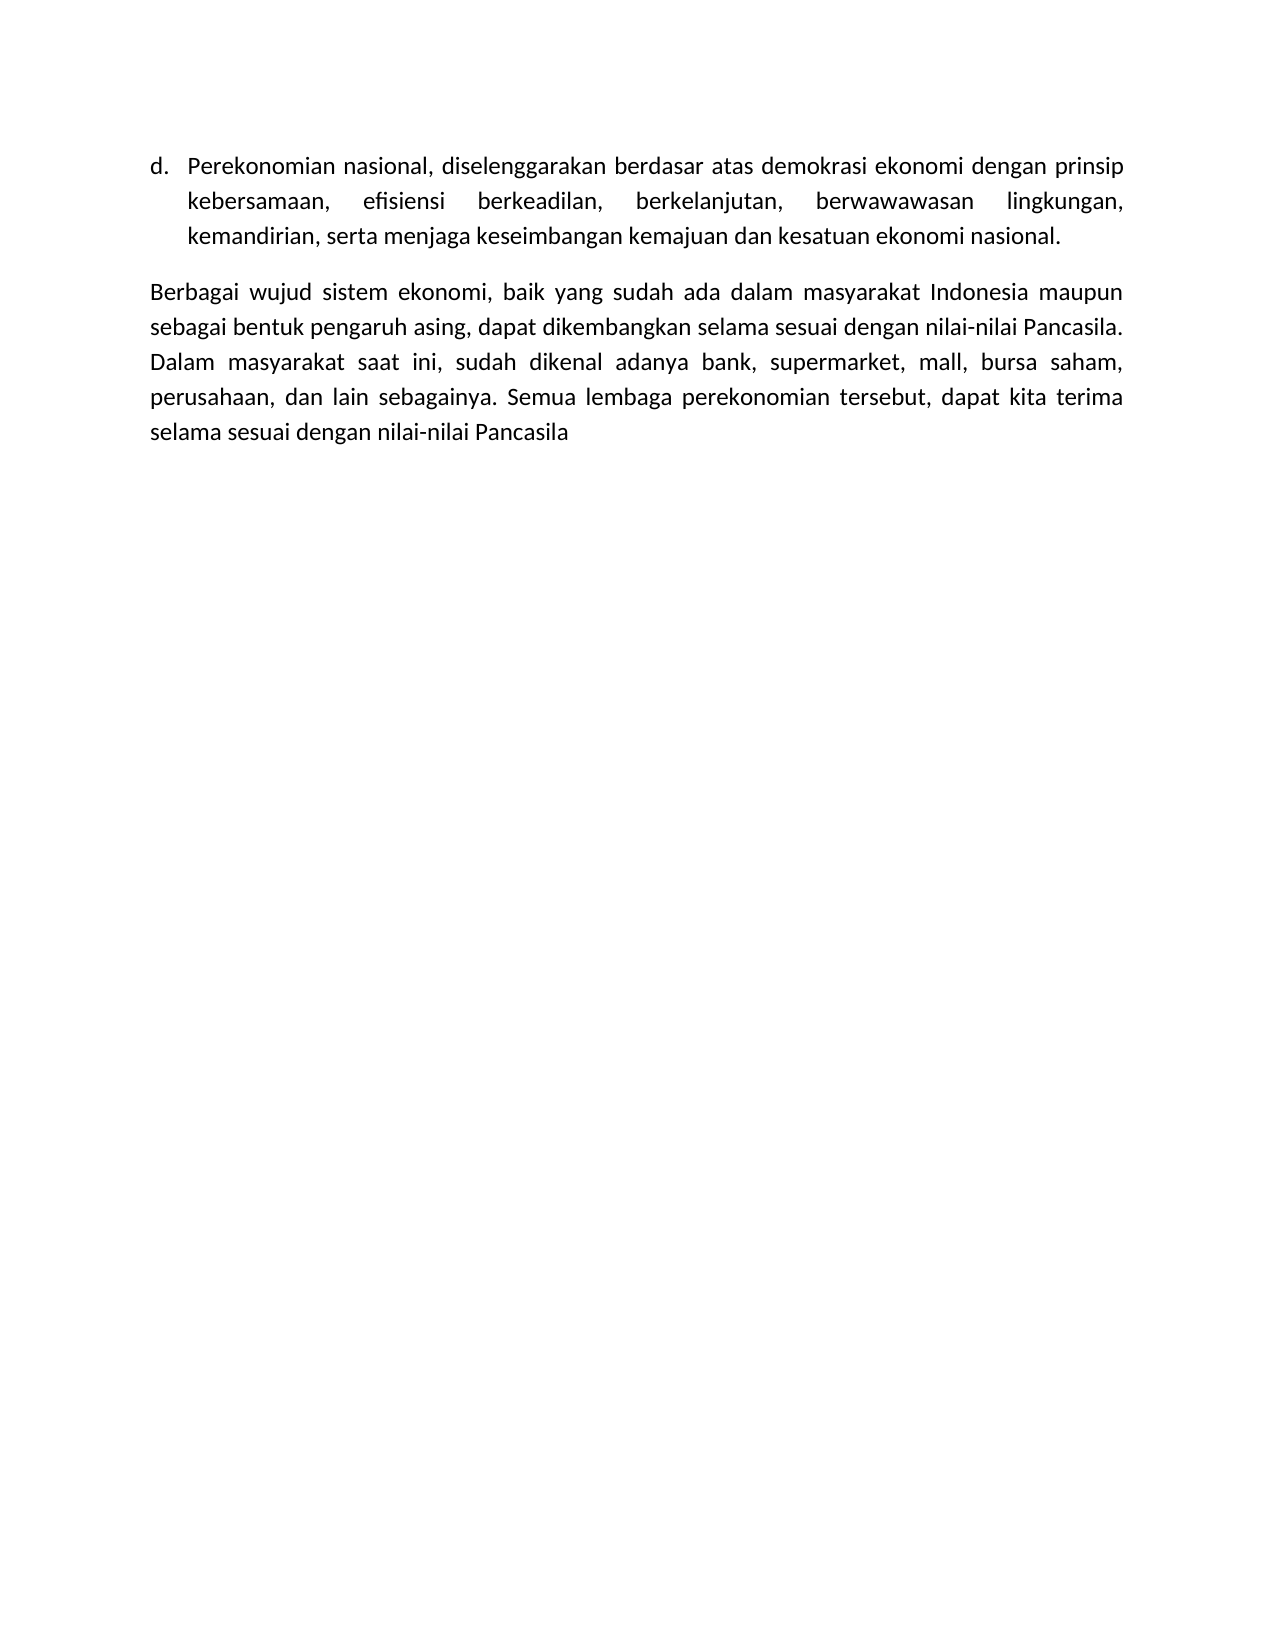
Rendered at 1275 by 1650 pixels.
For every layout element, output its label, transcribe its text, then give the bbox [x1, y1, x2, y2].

list Perekonomian nasional, diselenggarakan berdasar atas demokrasi ekonomi dengan prinsip kebersamaan, efisiensi berkeadilan, berkelanjutan, berwawawasan lingkungan, kemandirian, serta menjaga keseimbangan kemajuan dan kesatuan ekonomi nasional. [150, 150, 1125, 251]
text Berbagai wujud sistem ekonomi, baik yang sudah ada dalam masyarakat Indonesia maupun sebagai bentuk pengaruh asing, dapat dikembangkan selama sesuai dengan nilai-nilai Pancasila. Dalam masyarakat saat ini, sudah dikenal adanya bank, supermarket, mall, bursa saham, perusahaan, dan lain sebagainya. Semua lembaga perekonomian tersebut, dapat kita terima selama sesuai dengan nilai-nilai Pancasila [150, 276, 1125, 446]
